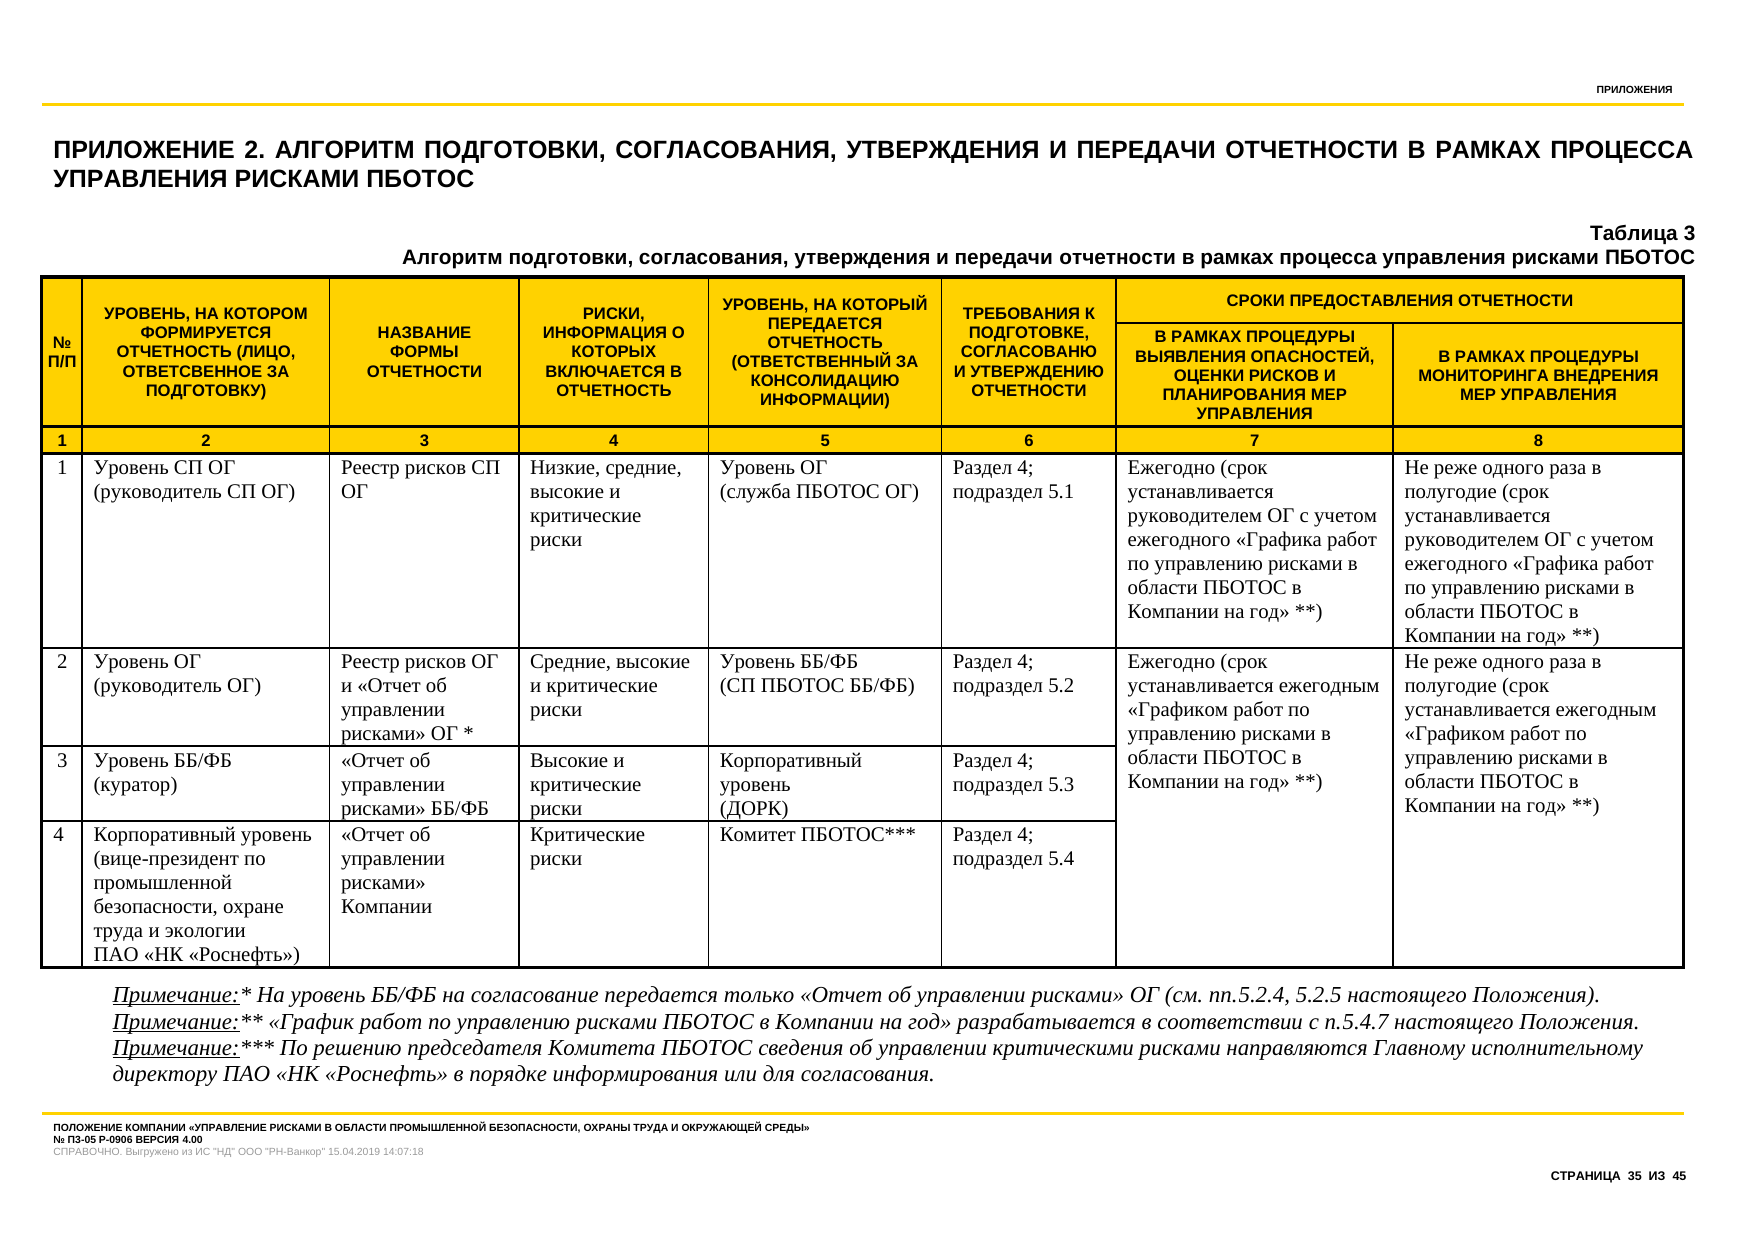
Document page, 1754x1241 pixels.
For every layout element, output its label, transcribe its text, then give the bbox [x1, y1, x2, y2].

table_cell 1 [43, 428, 81, 452]
table_cell Критические риски [520, 822, 708, 966]
table_cell 8 [1394, 428, 1682, 452]
table_header УРОВЕНЬ, НА КОТОРОМ ФОРМИРУЕТСЯ ОТЧЕТНОСТЬ (ЛИЦО, ОТВЕТСВЕННОЕ ЗА ПОДГОТОВКУ) [83, 279, 329, 425]
table_header УРОВЕНЬ, НА КОТОРЫЙ ПЕРЕДАЕТСЯ ОТЧЕТНОСТЬ (ОТВЕТСТВЕННЫЙ ЗА КОНСОЛИДАЦИЮ ИНФОРМАЦИИ) [709, 279, 941, 425]
table_header НАЗВАНИЕ ФОРМЫ ОТЧЕТНОСТИ [330, 279, 518, 425]
table_cell Корпоративный уровень (вице-президент по промышленной безопасности, охране труда и экологии ПАО «НК «Роснефть») [83, 822, 329, 966]
table_header СРОКИ ПРЕДОСТАВЛЕНИЯ ОТЧЕТНОСТИ [1117, 279, 1682, 322]
table_cell Уровень ББ/ФБ (куратор) [83, 747, 329, 820]
table_cell Высокие и критические риски [520, 747, 708, 820]
table_cell Средние, высокие и критические риски [520, 649, 708, 745]
table_cell 2 [43, 649, 81, 745]
table_cell Не реже одного раза в полугодие (срок устанавливается ежегодным «Графиком работ по управлению рисками в области ПБОТОС в Компании на год» **) [1394, 649, 1682, 966]
text Примечание:* На уровень ББ/ФБ на согласование передается только «Отчет об управлении рисками» ОГ (см. пп.5.2.4, 5.2.5 настоящего Положения). [112, 981, 1695, 1008]
table_cell 5 [709, 428, 941, 452]
table_cell Комитет ПБОТОС*** [709, 822, 941, 966]
text Таблица 3 [53, 221, 1695, 245]
text Примечание:*** По решению председателя Комитета ПБОТОС сведения об управлении критическими рисками направляются Главному исполнительному директору ПАО «НК «Роснефть» в порядке информирования или для согласования. [112, 1034, 1695, 1087]
text Примечание:** «График работ по управлению рисками ПБОТОС в Компании на год» разрабатывается в соответствии с п.5.4.7 настоящего Положения. [112, 1008, 1695, 1034]
table_cell 3 [43, 747, 81, 820]
table_cell Не реже одного раза в полугодие (срок устанавливается руководителем ОГ с учетом ежегодного «Графика работ по управлению рисками в области ПБОТОС в Компании на год» **) [1394, 455, 1682, 647]
table_cell Реестр рисков СП ОГ [330, 455, 518, 647]
table_header ТРЕБОВАНИЯ К ПОДГОТОВКЕ, СОГЛАСОВАНЮ И УТВЕРЖДЕНИЮ ОТЧЕТНОСТИ [942, 279, 1115, 425]
table_header № П/П [43, 279, 81, 425]
table_cell Ежегодно (срок устанавливается руководителем ОГ с учетом ежегодного «Графика работ по управлению рисками в области ПБОТОС в Компании на год» **) [1117, 455, 1392, 647]
text Алгоритм подготовки, согласования, утверждения и передачи отчетности в рамках процесса управления рисками ПБОТОС [53, 245, 1695, 269]
table_cell «Отчет об управлении рисками» ББ/ФБ [330, 747, 518, 820]
table_cell Раздел 4; подраздел 5.1 [942, 455, 1115, 647]
table_cell 6 [942, 428, 1115, 452]
table_cell Раздел 4; подраздел 5.4 [942, 822, 1115, 966]
table_cell «Отчет об управлении рисками» Компании [330, 822, 518, 966]
table_cell 4 [520, 428, 708, 452]
subtitle ПРИЛОЖЕНИЕ 2. АЛГОРИТМ ПОДГОТОВКИ, СОГЛАСОВАНИЯ, УТВЕРЖДЕНИЯ И ПЕРЕДАЧИ ОТЧЕТНОСТИ В РАМКАХ ПРОЦЕССА УПРАВЛЕНИЯ РИСКАМИ ПБОТОС [53, 135, 1695, 192]
table_cell в рамках процедуры мониторинга внедрения мер управления [1394, 324, 1682, 425]
table_cell 2 [83, 428, 329, 452]
table_cell 1 [43, 455, 81, 647]
table_cell Корпоративный уровень (ДОРК) [709, 747, 941, 820]
table_cell Ежегодно (срок устанавливается ежегодным «Графиком работ по управлению рисками в области ПБОТОС в Компании на год» **) [1117, 649, 1392, 966]
table_cell Низкие, средние, высокие и критические риски [520, 455, 708, 647]
table_cell Уровень СП ОГ (руководитель СП ОГ) [83, 455, 329, 647]
table_cell Уровень ОГ (служба ПБОТОС ОГ) [709, 455, 941, 647]
table_cell 3 [330, 428, 518, 452]
table_cell Реестр рисков ОГ и «Отчет об управлении рисками» ОГ * [330, 649, 518, 745]
table_cell Раздел 4; подраздел 5.2 [942, 649, 1115, 745]
table_cell Уровень ББ/ФБ (СП ПБОТОС ББ/ФБ) [709, 649, 941, 745]
table_header РИСКИ, ИНФОРМАЦИЯ О КОТОРЫХ ВКЛЮЧАЕТСЯ В ОТЧЕТНОСТЬ [520, 279, 708, 425]
table_cell 7 [1117, 428, 1392, 452]
table_cell Раздел 4; подраздел 5.3 [942, 747, 1115, 820]
table_cell 4 [43, 822, 81, 966]
table_cell в рамках ПРОЦЕДУРЫ выявления опасностей, оценки рисков и планирования мер управления [1117, 324, 1392, 425]
table_cell Уровень ОГ (руководитель ОГ) [83, 649, 329, 745]
